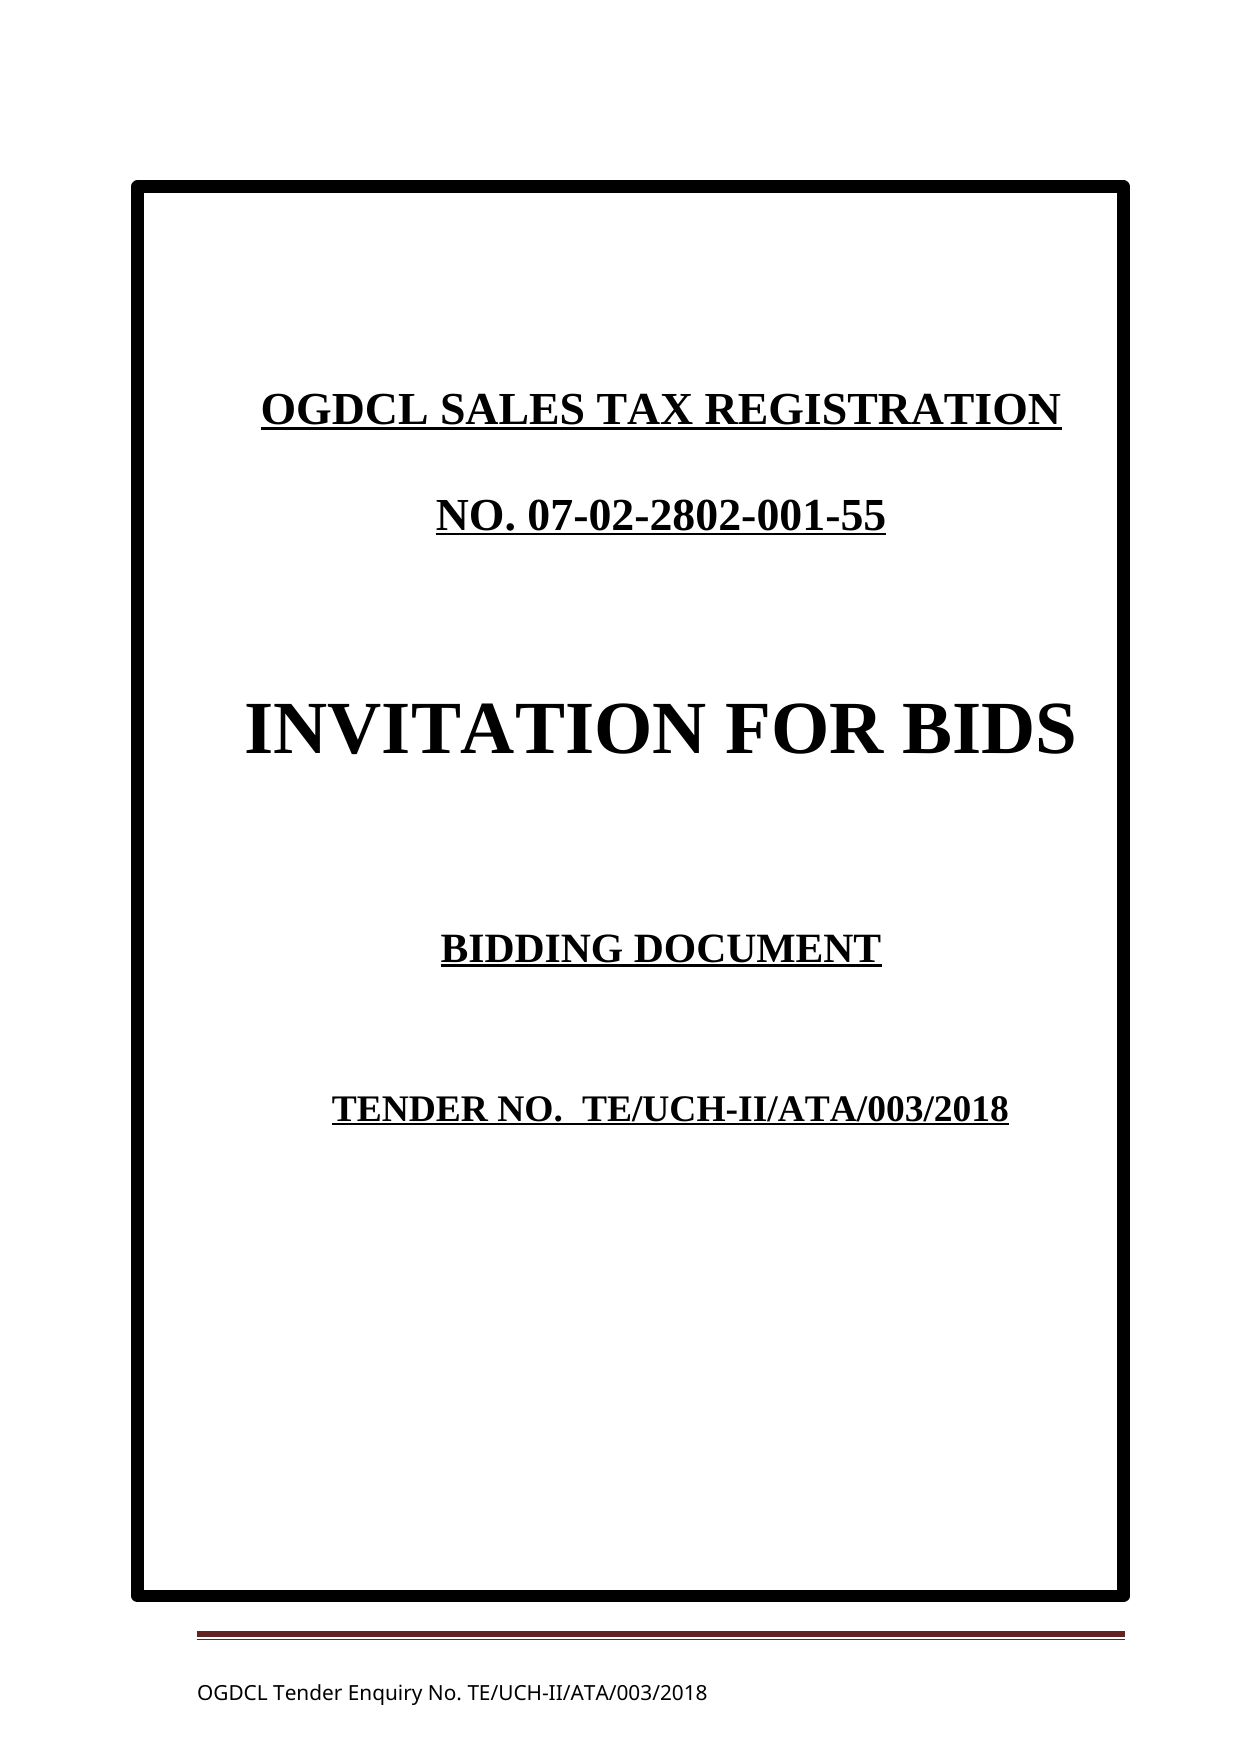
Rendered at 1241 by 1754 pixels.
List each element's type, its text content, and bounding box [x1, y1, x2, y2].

text INVITATION FOR BIDS [197, 683, 1125, 770]
text TENDER NO. TE/UCH-II/ATA/003/2018 [216, 1086, 1125, 1129]
text NO. 07-02-2802-001-55 [197, 487, 1125, 540]
text OGDCL SALES TAX REGISTRATION [197, 382, 1125, 434]
text BIDDING DOCUMENT [197, 923, 1125, 971]
